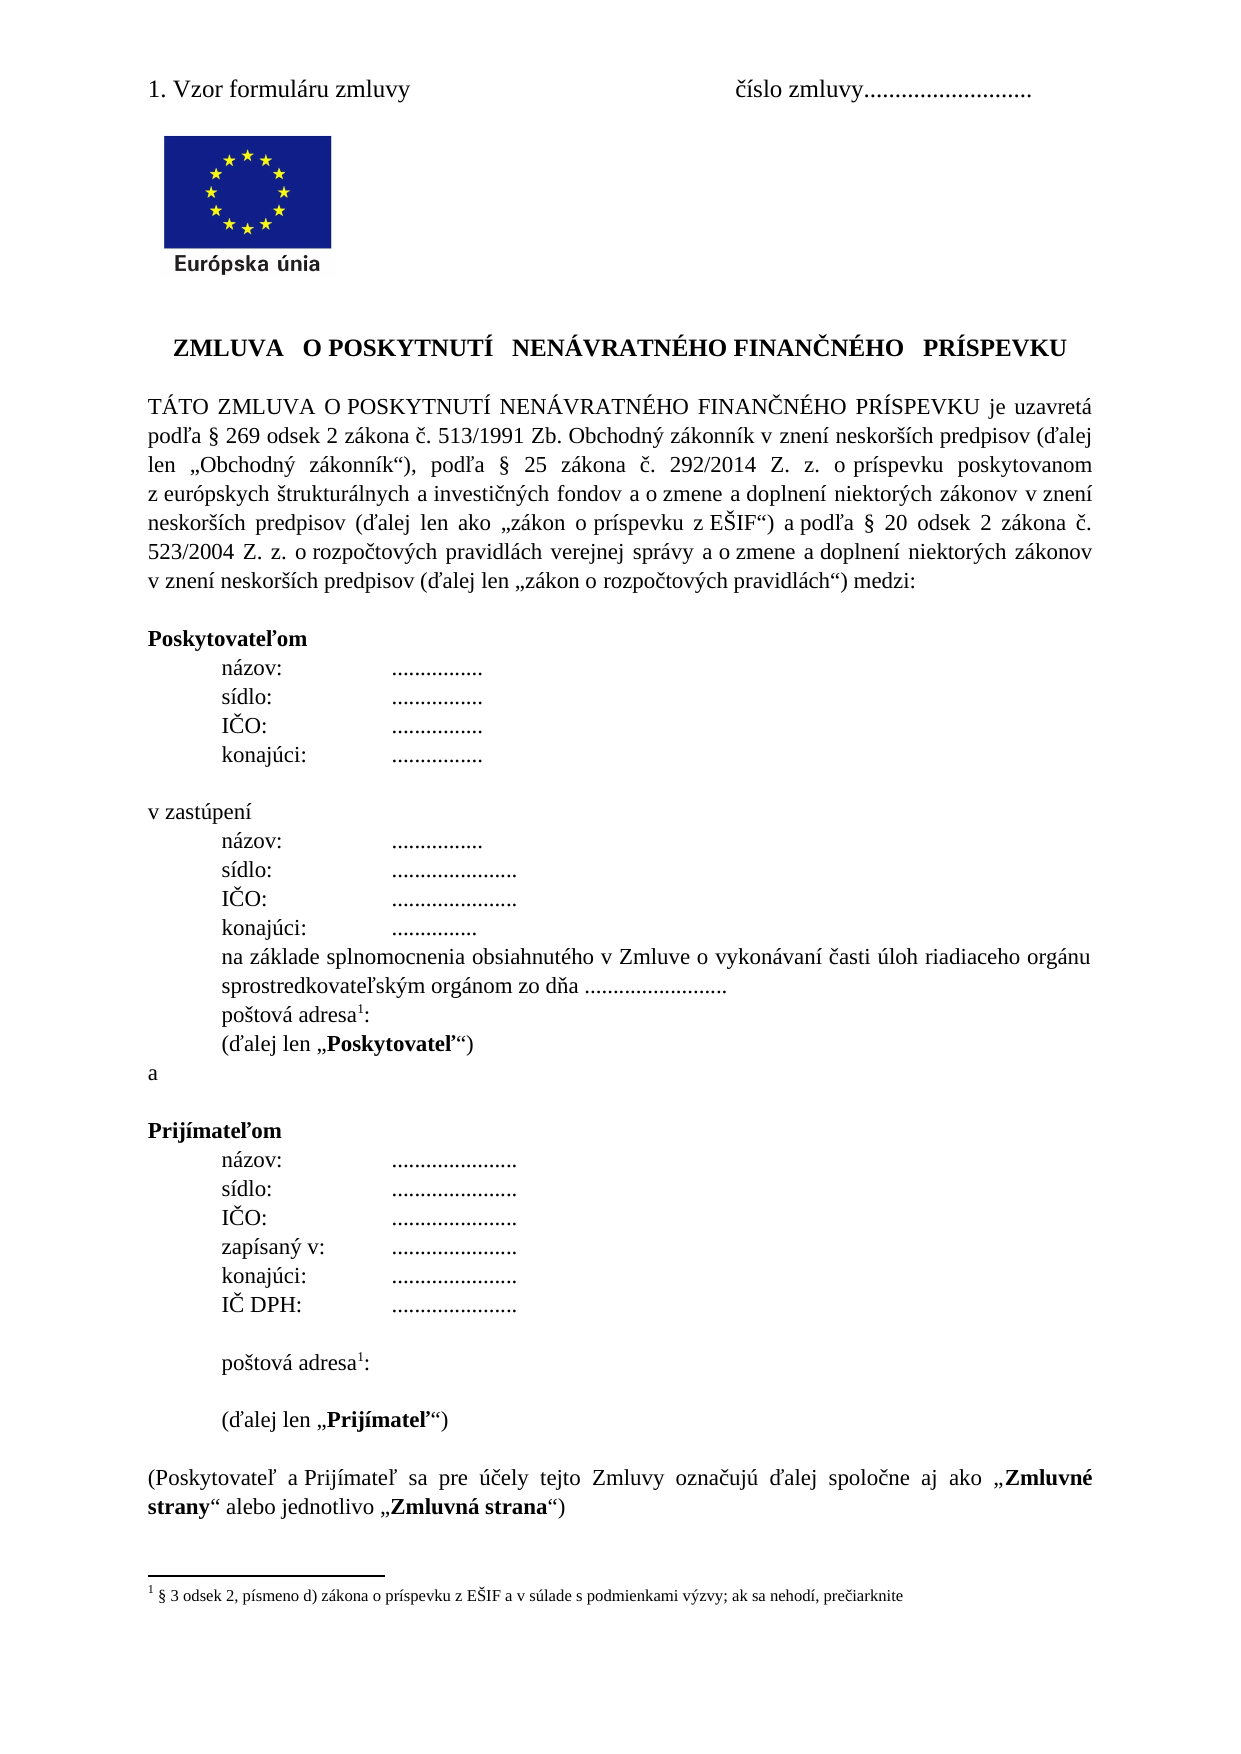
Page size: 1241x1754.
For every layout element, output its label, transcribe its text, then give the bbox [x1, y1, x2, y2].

text sídlo: ...................... [221, 856, 1092, 883]
text IČO: ...................... [221, 885, 1092, 912]
text sídlo: ................ [221, 683, 1092, 709]
text názov: ................ [221, 654, 1092, 680]
text IČ DPH: ...................... [221, 1291, 1092, 1317]
text Prijímateľom [148, 1117, 1092, 1143]
text IČO: ...................... [221, 1204, 1092, 1230]
text konajúci: ................ [221, 741, 1092, 767]
text a [148, 1059, 1092, 1085]
text sídlo: ...................... [221, 1175, 1092, 1201]
text (Poskytovateľ a Prijímateľ sa pre účely tejto Zmluvy označujú ďalej spoločne aj ako „Zmluvné strany“ alebo jednotlivo „Zmluvná strana“) [148, 1464, 1092, 1520]
text poštová adresa1: [221, 1348, 1092, 1375]
text Poskytovateľom [148, 625, 1092, 651]
text (ďalej len „Poskytovateľ“) [221, 1030, 1092, 1056]
text (ďalej len „Prijímateľ“) [221, 1406, 1092, 1433]
text poštová adresa: [221, 1001, 1092, 1027]
text ZMLUVA O POSKYTNUTÍ NENÁVRATNÉHO FINANČNÉHO PRÍSPEVKU [148, 333, 1092, 361]
picture [159, 131, 336, 276]
text IČO: ................ [221, 712, 1092, 738]
text názov: ................ [221, 827, 1092, 854]
text názov: ...................... [221, 1146, 1092, 1172]
text konajúci: ............... [221, 914, 1092, 941]
text zapísaný v: ...................... [221, 1233, 1092, 1259]
text konajúci: ...................... [221, 1262, 1092, 1288]
text TÁTO ZMLUVA O POSKYTNUTÍ NENÁVRATNÉHO FINANČNÉHO PRÍSPEVKU je uzavretá podľa § 269 odsek 2 zákona č. 513/1991 Zb. Obchodný zákonník v znení neskorších predpisov (ďalej len „Obchodný zákonník“), podľa § 25 zákona č. 292/2014 Z. z. o príspevku poskytovanom z európskych štrukturálnych a investičných fondov a o zmene a doplnení niektorých zákonov v znení neskorších predpisov (ďalej len ako „zákon o príspevku z EŠIF“) a podľa § 20 odsek 2 zákona č. 523/2004 Z. z. o rozpočtových pravidlách verejnej správy a o zmene a doplnení niektorých zákonov v znení neskorších predpisov (ďalej len „zákon o rozpočtových pravidlách“) medzi: [148, 393, 1092, 593]
text na základe splnomocnenia obsiahnutého v Zmluve o vykonávaní časti úloh riadiaceho orgánu sprostredkovateľským orgánom zo dňa ......................... [221, 943, 1092, 998]
text v zastúpení [148, 798, 1092, 825]
